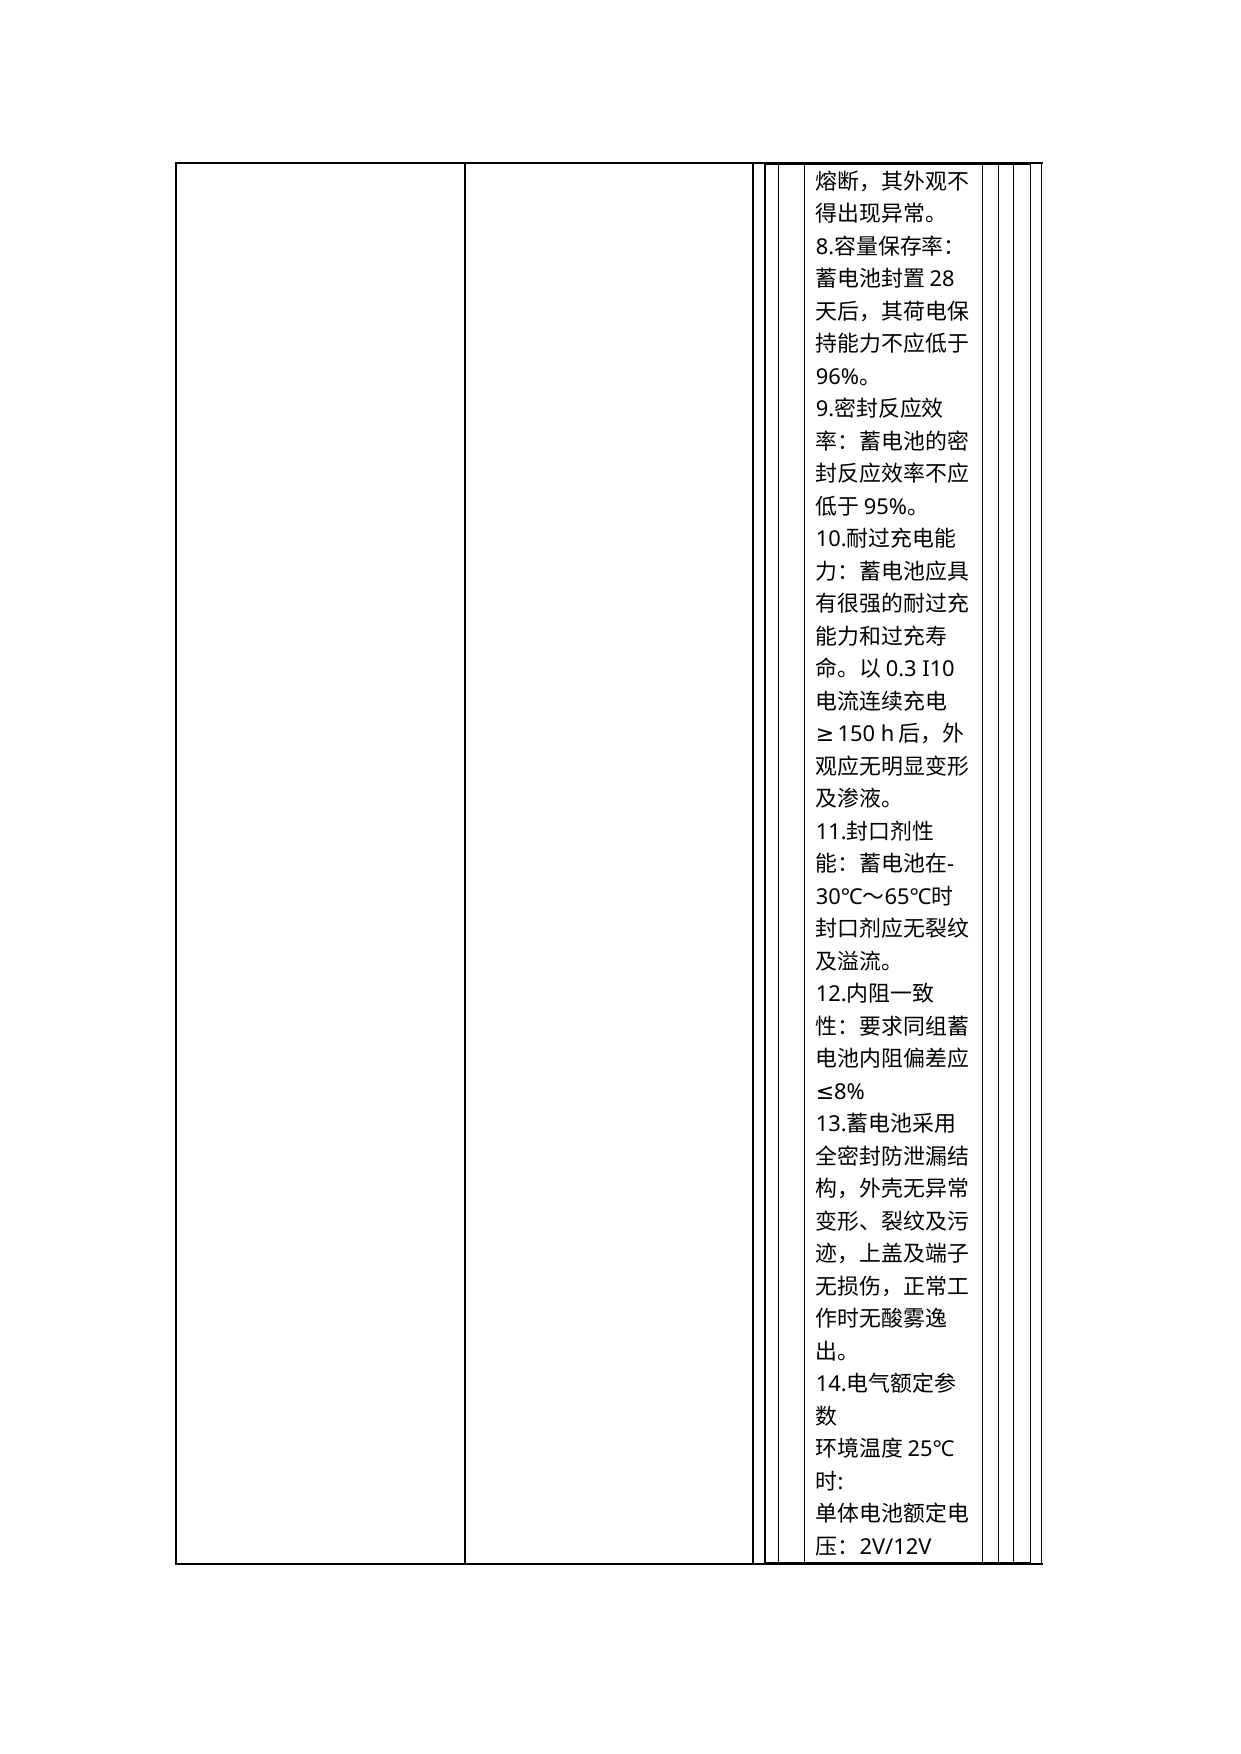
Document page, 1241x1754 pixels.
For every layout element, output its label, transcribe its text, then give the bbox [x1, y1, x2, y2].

table_cell [999, 165, 1013, 1562]
table_cell [766, 165, 778, 1562]
table_cell 1 [177, 164, 464, 1563]
table_cell [983, 165, 998, 1562]
table_cell [779, 165, 804, 1562]
table_cell [1014, 165, 1030, 1562]
table_cell [754, 164, 764, 1563]
table_cell [805, 165, 982, 1562]
table_cell [1031, 164, 1041, 1563]
table_cell [466, 164, 752, 1563]
